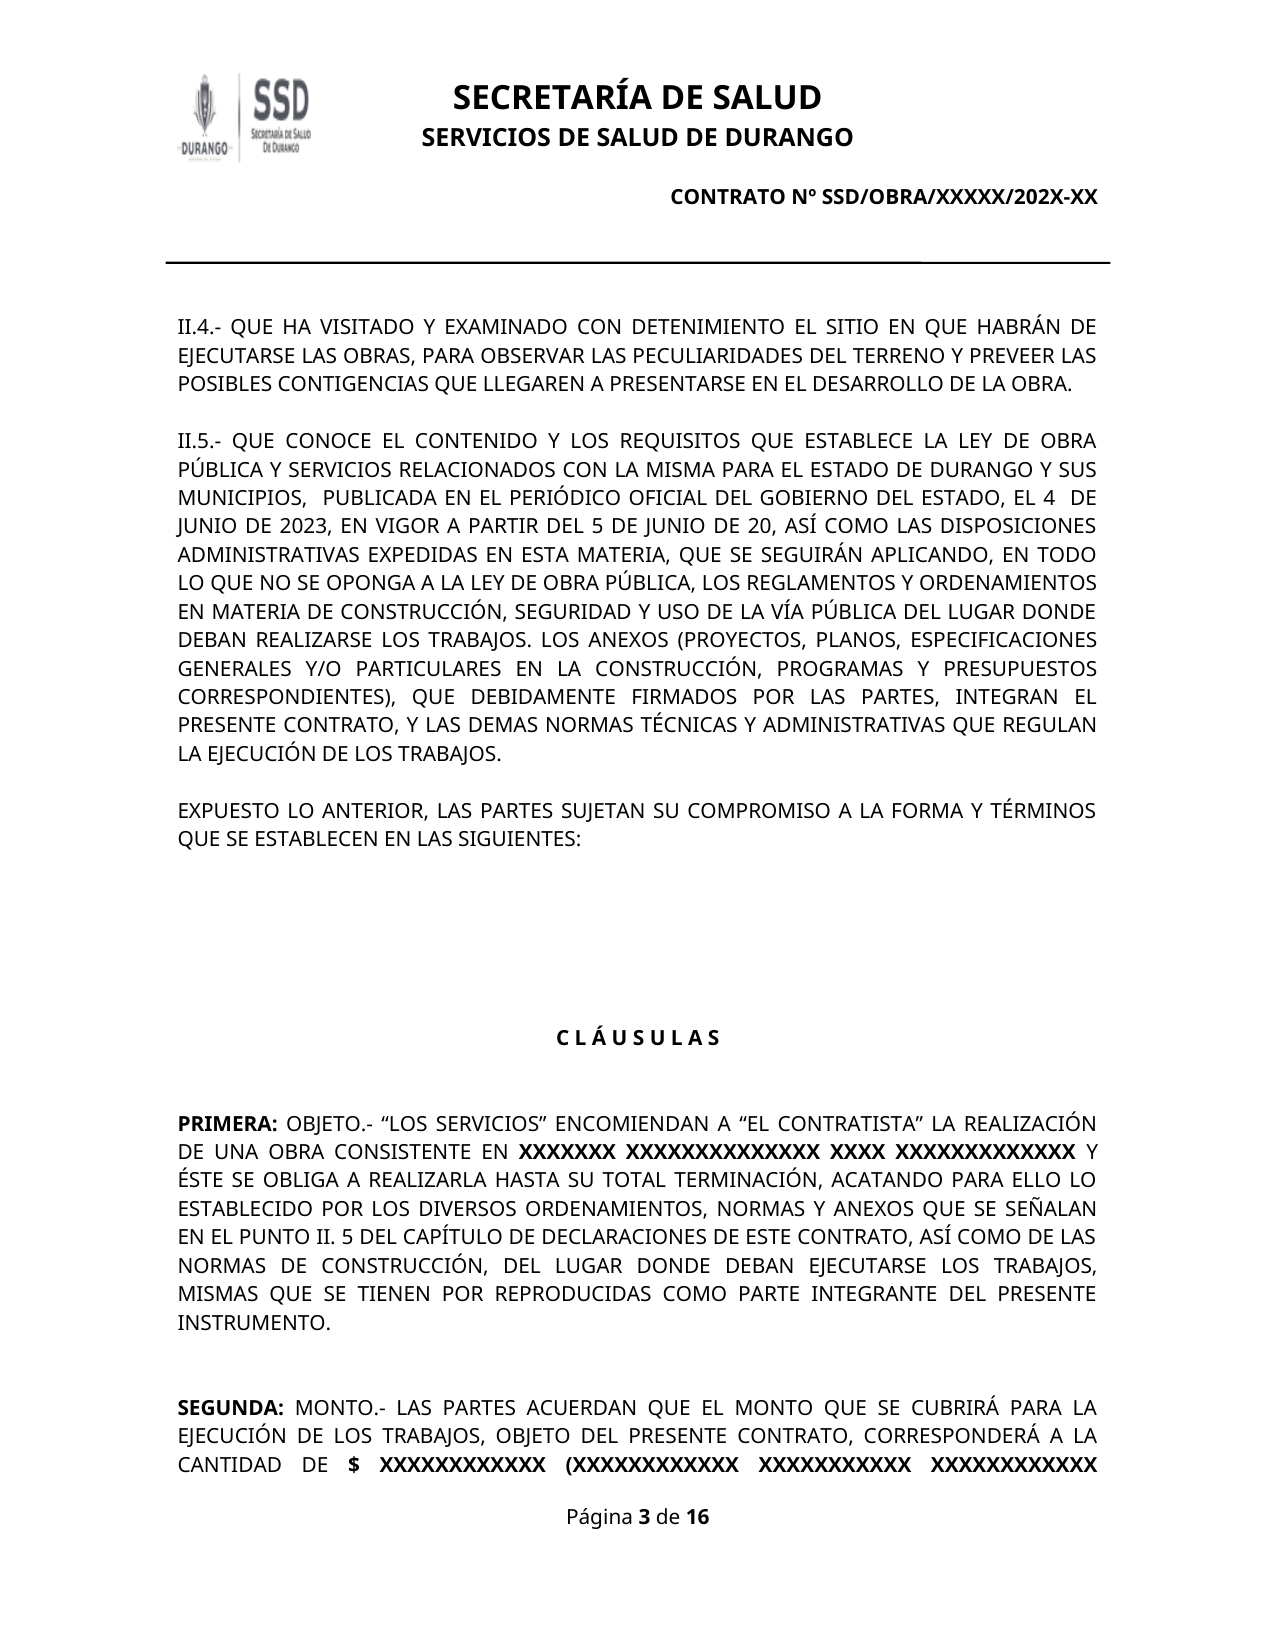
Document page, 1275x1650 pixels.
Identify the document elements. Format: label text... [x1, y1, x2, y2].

picture [177, 73, 312, 165]
text EXPUESTO LO ANTERIOR, LAS PARTES SUJETAN SU COMPROMISO A LA FORMA Y TÉRMINOS QUE SE ESTABLECEN EN LAS SIGUIENTES: [177, 796, 1098, 853]
text II.4.- QUE HA VISITADO Y EXAMINADO CON DETENIMIENTO EL SITIO EN QUE HABRÁN DE EJECUTARSE LAS OBRAS, PARA OBSERVAR LAS PECULIARIDADES DEL TERRENO Y PREVEER LAS POSIBLES CONTIGENCIAS QUE LLEGAREN A PRESENTARSE EN EL DESARROLLO DE LA OBRA. [177, 312, 1098, 398]
text C L Á U S U L A S [177, 1023, 1098, 1052]
text PRIMERA: OBJETO.- “LOS SERVICIOS” ENCOMIENDAN A “EL CONTRATISTA” LA REALIZACIÓN DE UNA OBRA CONSISTENTE EN XXXXXXX XXXXXXXXXXXXXX XXXX XXXXXXXXXXXXX Y ÉSTE SE OBLIGA A REALIZARLA HASTA SU TOTAL TERMINACIÓN, ACATANDO PARA ELLO LO ESTABLECIDO POR LOS DIVERSOS ORDENAMIENTOS, NORMAS Y ANEXOS QUE SE SEÑALAN EN EL PUNTO II. 5 DEL CAPÍTULO DE DECLARACIONES DE ESTE CONTRATO, ASÍ COMO DE LAS NORMAS DE CONSTRUCCIÓN, DEL LUGAR DONDE DEBAN EJECUTARSE LOS TRABAJOS, MISMAS QUE SE TIENEN POR REPRODUCIDAS COMO PARTE INTEGRANTE DEL PRESENTE INSTRUMENTO. [177, 1109, 1098, 1336]
text II.5.- QUE CONOCE EL CONTENIDO Y LOS REQUISITOS QUE ESTABLECE LA LEY DE OBRA PÚBLICA Y SERVICIOS RELACIONADOS CON LA MISMA PARA EL ESTADO DE DURANGO Y SUS MUNICIPIOS, PUBLICADA EN EL PERIÓDICO OFICIAL DEL GOBIERNO DEL ESTADO, EL 4 DE JUNIO DE 2023, EN VIGOR A PARTIR DEL 5 DE JUNIO DE 20, ASÍ COMO LAS DISPOSICIONES ADMINISTRATIVAS EXPEDIDAS EN ESTA MATERIA, QUE SE SEGUIRÁN APLICANDO, EN TODO LO QUE NO SE OPONGA A LA LEY DE OBRA PÚBLICA, LOS REGLAMENTOS Y ORDENAMIENTOS EN MATERIA DE CONSTRUCCIÓN, SEGURIDAD Y USO DE LA VÍA PÚBLICA DEL LUGAR DONDE DEBAN REALIZARSE LOS TRABAJOS. LOS ANEXOS (PROYECTOS, PLANOS, ESPECIFICACIONES GENERALES Y/O PARTICULARES EN LA CONSTRUCCIÓN, PROGRAMAS Y PRESUPUESTOS CORRESPONDIENTES), QUE DEBIDAMENTE FIRMADOS POR LAS PARTES, INTEGRAN EL PRESENTE CONTRATO, Y LAS DEMAS NORMAS TÉCNICAS Y ADMINISTRATIVAS QUE REGULAN LA EJECUCIÓN DE LOS TRABAJOS. [177, 426, 1098, 767]
